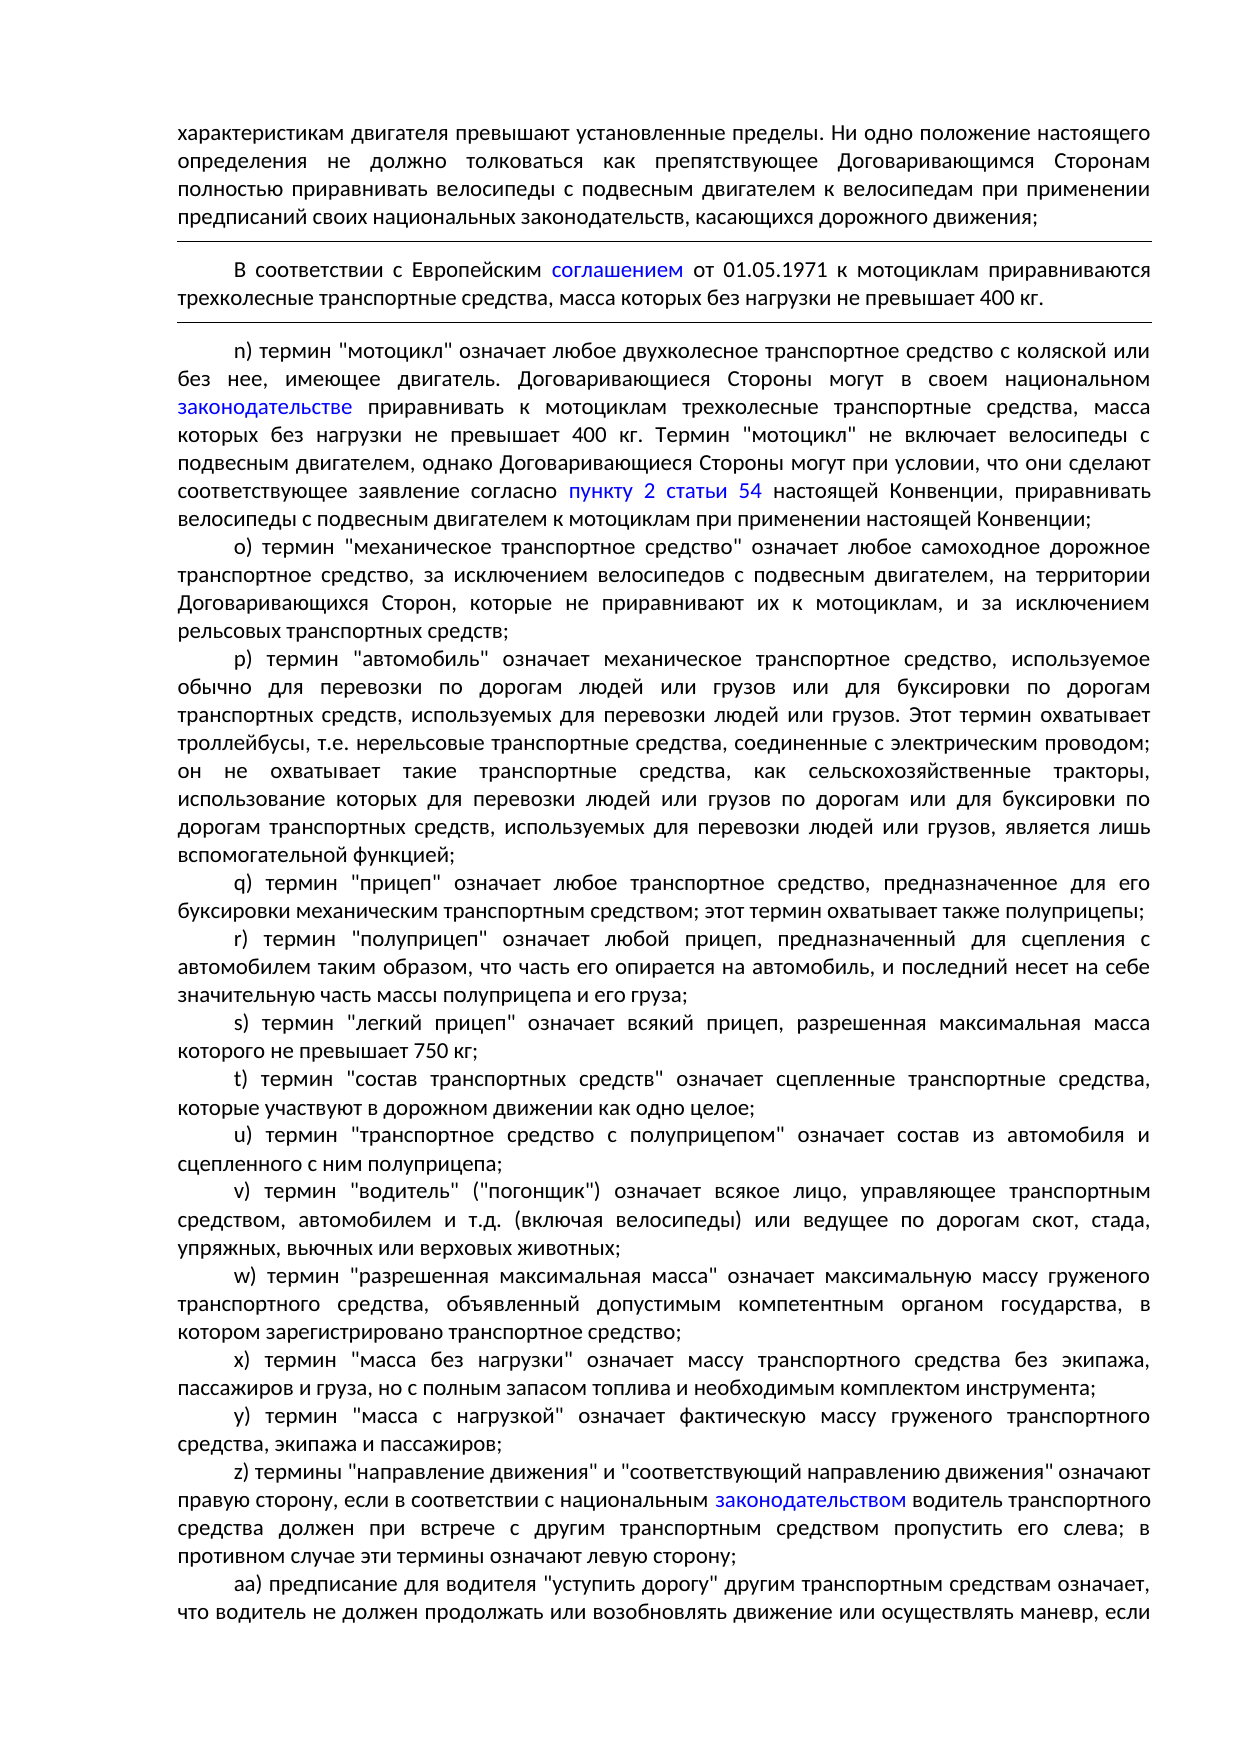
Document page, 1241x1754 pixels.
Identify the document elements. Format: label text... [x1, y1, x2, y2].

text z) термины "направление движения" и "соответствующий направлению движения" означают правую сторону, если в соответствии с национальным законодательством водитель транспортного средства должен при встрече с другим транспортным средством пропустить его слева; в противном случае эти термины означают левую сторону; [177, 1457, 1152, 1569]
text p) термин "автомобиль" означает механическое транспортное средство, используемое обычно для перевозки по дорогам людей или грузов или для буксировки по дорогам транспортных средств, используемых для перевозки людей или грузов. Этот термин охватывает троллейбусы, т.е. нерельсовые транспортные средства, соединенные с электрическим проводом; он не охватывает такие транспортные средства, как сельскохозяйственные тракторы, использование которых для перевозки людей или грузов по дорогам или для буксировки по дорогам транспортных средств, используемых для перевозки людей или грузов, является лишь вспомогательной функцией; [177, 644, 1152, 868]
text r) термин "полуприцеп" означает любой прицеп, предназначенный для сцепления с автомобилем таким образом, что часть его опирается на автомобиль, и последний несет на себе значительную часть массы полуприцепа и его груза; [177, 924, 1152, 1008]
text w) термин "разрешенная максимальная масса" означает максимальную массу груженого транспортного средства, объявленный допустимым компетентным органом государства, в котором зарегистрировано транспортное средство; [177, 1261, 1152, 1345]
text n) термин "мотоцикл" означает любое двухколесное транспортное средство с коляской или без нее, имеющее двигатель. Договаривающиеся Стороны могут в своем национальном законодательстве приравнивать к мотоциклам трехколесные транспортные средства, масса которых без нагрузки не превышает 400 кг. Термин "мотоцикл" не включает велосипеды с подвесным двигателем, однако Договаривающиеся Стороны могут при условии, что они сделают соответствующее заявление согласно пункту 2 статьи 54 настоящей Конвенции, приравнивать велосипеды с подвесным двигателем к мотоциклам при применении настоящей Конвенции; [177, 336, 1152, 532]
text q) термин "прицеп" означает любое транспортное средство, предназначенное для его буксировки механическим транспортным средством; этот термин охватывает также полуприцепы; [177, 868, 1152, 924]
text y) термин "масса с нагрузкой" означает фактическую массу груженого транспортного средства, экипажа и пассажиров; [177, 1401, 1152, 1457]
text u) термин "транспортное средство с полуприцепом" означает состав из автомобиля и сцепленного с ним полуприцепа; [177, 1121, 1152, 1177]
text s) термин "легкий прицеп" означает всякий прицеп, разрешенная максимальная масса которого не превышает 750 кг; [177, 1008, 1152, 1064]
text o) термин "механическое транспортное средство" означает любое самоходное дорожное транспортное средство, за исключением велосипедов с подвесным двигателем, на территории Договаривающихся Сторон, которые не приравнивают их к мотоциклам, и за исключением рельсовых транспортных средств; [177, 532, 1152, 644]
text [177, 118, 1152, 230]
text В соответствии с Европейским соглашением от 01.05.1971 к мотоциклам приравниваются трехколесные транспортные средства, масса которых без нагрузки не превышает 400 кг. [177, 255, 1152, 311]
text t) термин "состав транспортных средств" означает сцепленные транспортные средства, которые участвуют в дорожном движении как одно целое; [177, 1064, 1152, 1121]
text x) термин "масса без нагрузки" означает массу транспортного средства без экипажа, пассажиров и груза, но с полным запасом топлива и необходимым комплектом инструмента; [177, 1345, 1152, 1401]
text v) термин "водитель" ("погонщик") означает всякое лицо, управляющее транспортным средством, автомобилем и т.д. (включая велосипеды) или ведущее по дорогам скот, стада, упряжных, вьючных или верховых животных; [177, 1177, 1152, 1261]
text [177, 1569, 1152, 1625]
